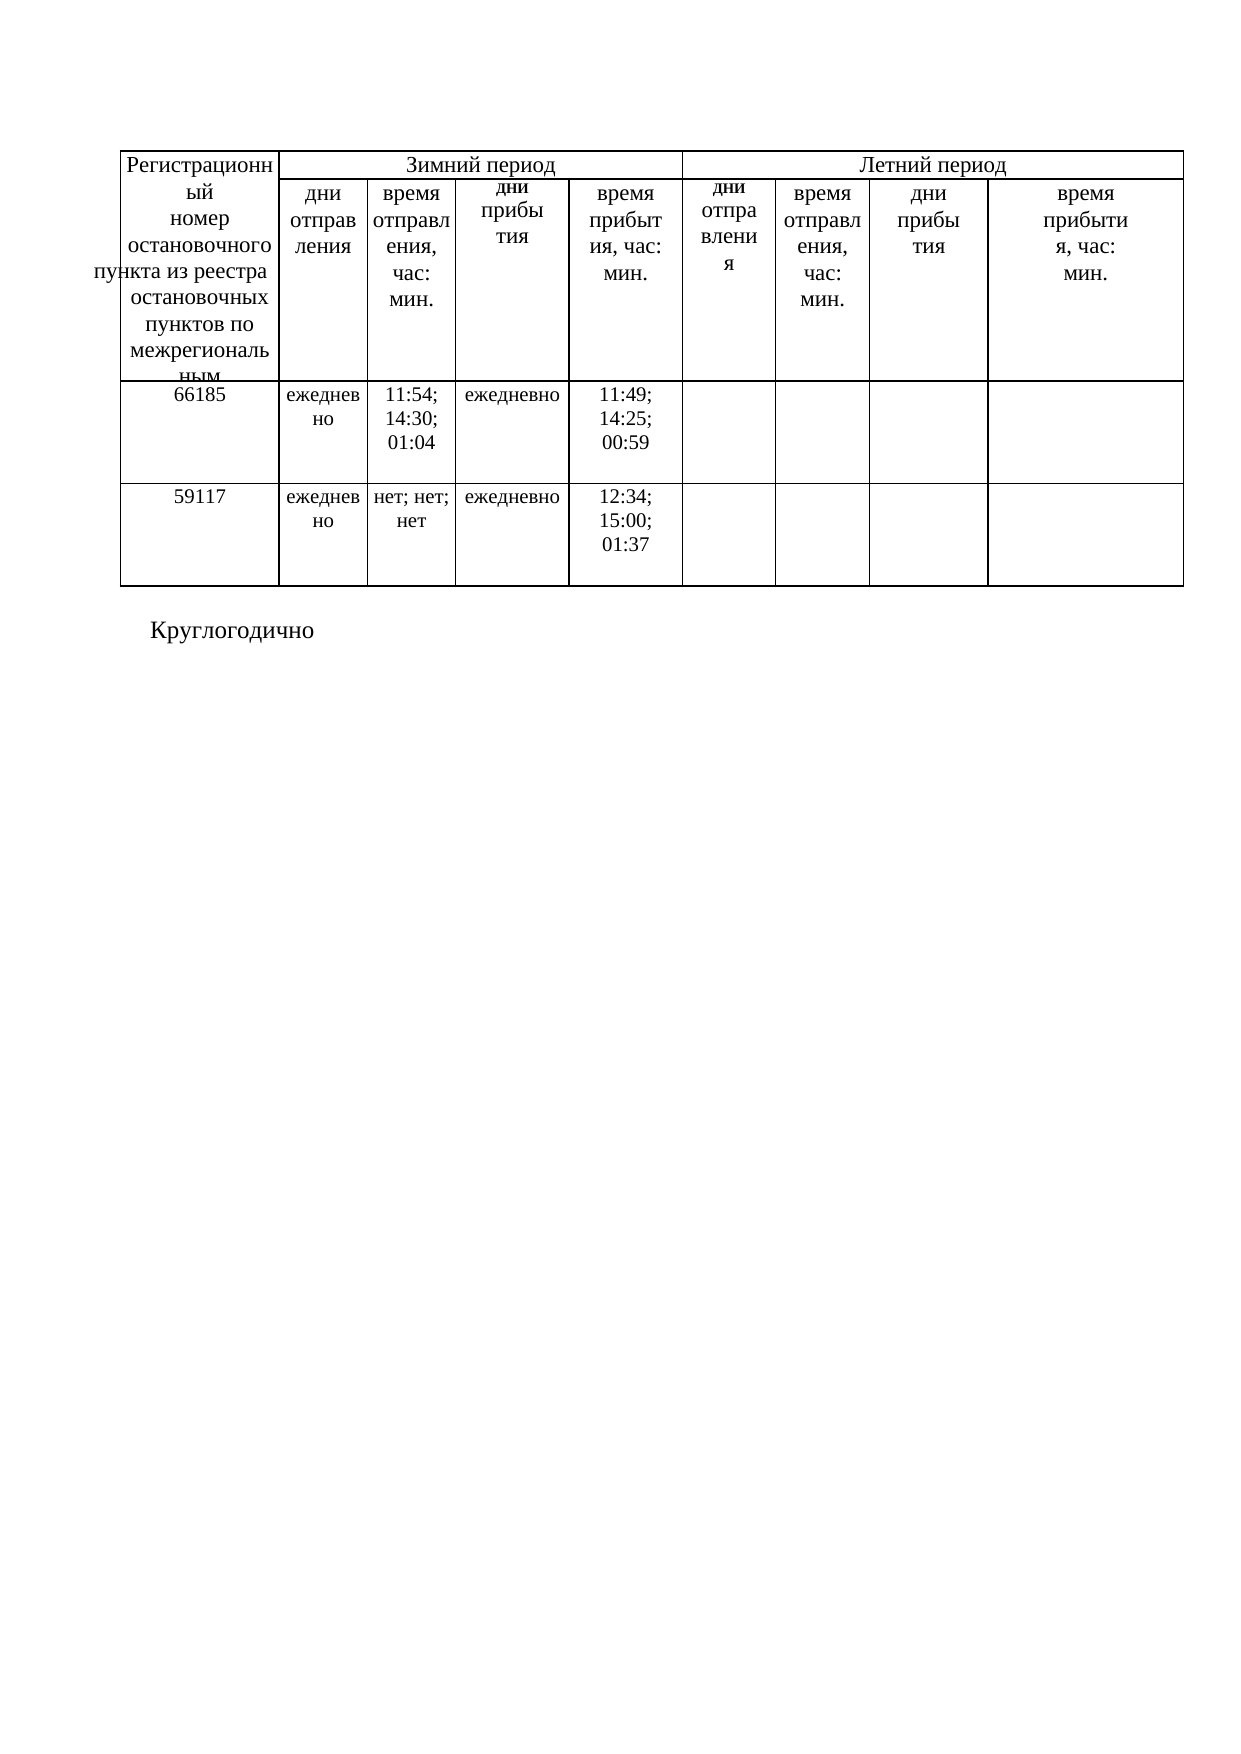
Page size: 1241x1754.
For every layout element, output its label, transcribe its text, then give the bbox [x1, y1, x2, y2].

table_cell [776, 382, 869, 482]
table_cell [870, 382, 987, 482]
table_cell 66185 [121, 382, 278, 482]
table_cell время отправл ения, час: мин. [368, 180, 455, 380]
table_cell ежедневно [456, 484, 568, 585]
table_cell дни прибы тия [870, 180, 987, 380]
table_cell 11:49; 14:25; 00:59 [570, 382, 682, 482]
table_cell время отправл ения, час: мин. [776, 180, 869, 380]
table_cell [776, 484, 869, 585]
table_cell ежедневно [456, 382, 568, 482]
table_cell [989, 382, 1183, 482]
table_cell 59117 [121, 484, 278, 585]
table_cell ежедневно [280, 484, 367, 585]
table_cell время прибыт ия, час: мин. [570, 180, 682, 380]
table_cell время прибыти я, час: мин. [989, 180, 1183, 380]
table_header Летний период [683, 152, 1183, 178]
table_header Регистрационный номер остановочного пункта из реестра остановочных пунктов по межрегиональным маршрутам регулярных перевозок [121, 152, 278, 380]
table_cell [683, 382, 775, 482]
table_cell нет; нет; нет [368, 484, 455, 585]
table_cell ДНИ прибы тия [456, 180, 568, 380]
table_cell дни отправ ления [280, 180, 367, 380]
table_header Зимний период [280, 152, 682, 178]
table_cell 12:34; 15:00; 01:37 [570, 484, 682, 585]
table_cell [870, 484, 987, 585]
table_cell [683, 484, 775, 585]
table_cell 11:54; 14:30; 01:04 [368, 382, 455, 482]
table_cell ежедневно [280, 382, 367, 482]
table_cell ДНИ отпра влени я [683, 180, 775, 380]
table_cell [989, 484, 1183, 585]
text Круглогодично [150, 615, 1090, 644]
